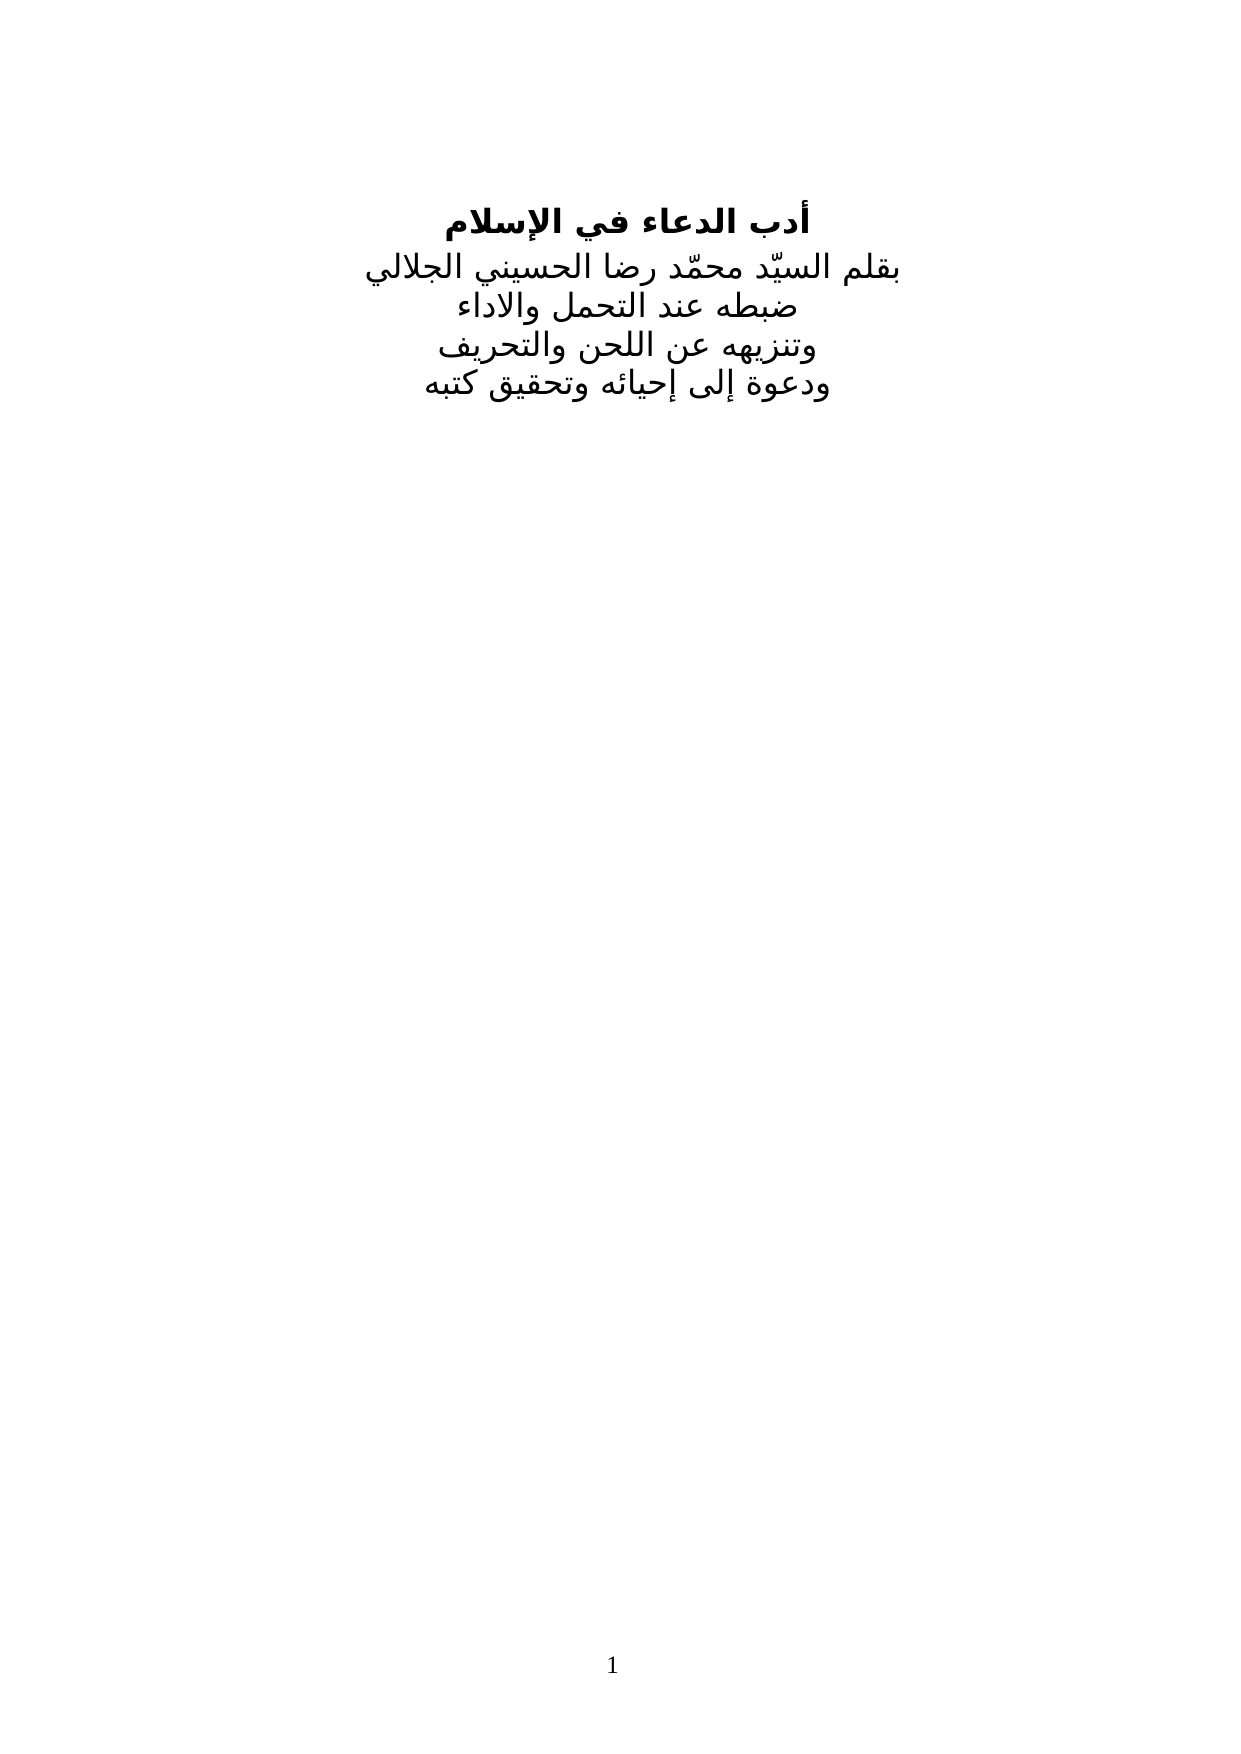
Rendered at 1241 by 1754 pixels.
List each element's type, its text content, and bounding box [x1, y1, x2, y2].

text ودعوة إلى إحيائه وتحقيق كتبه [222, 364, 1033, 403]
text ضبطه عند التحمل والاداء [222, 286, 1033, 325]
text وتنزيهه عن اللحن والتحريف [222, 325, 1033, 364]
text بقلم السيّد محمّد رضا الحسيني الجلالي [222, 247, 1033, 286]
text أدب الدعاء في الإسلام [222, 202, 1033, 241]
